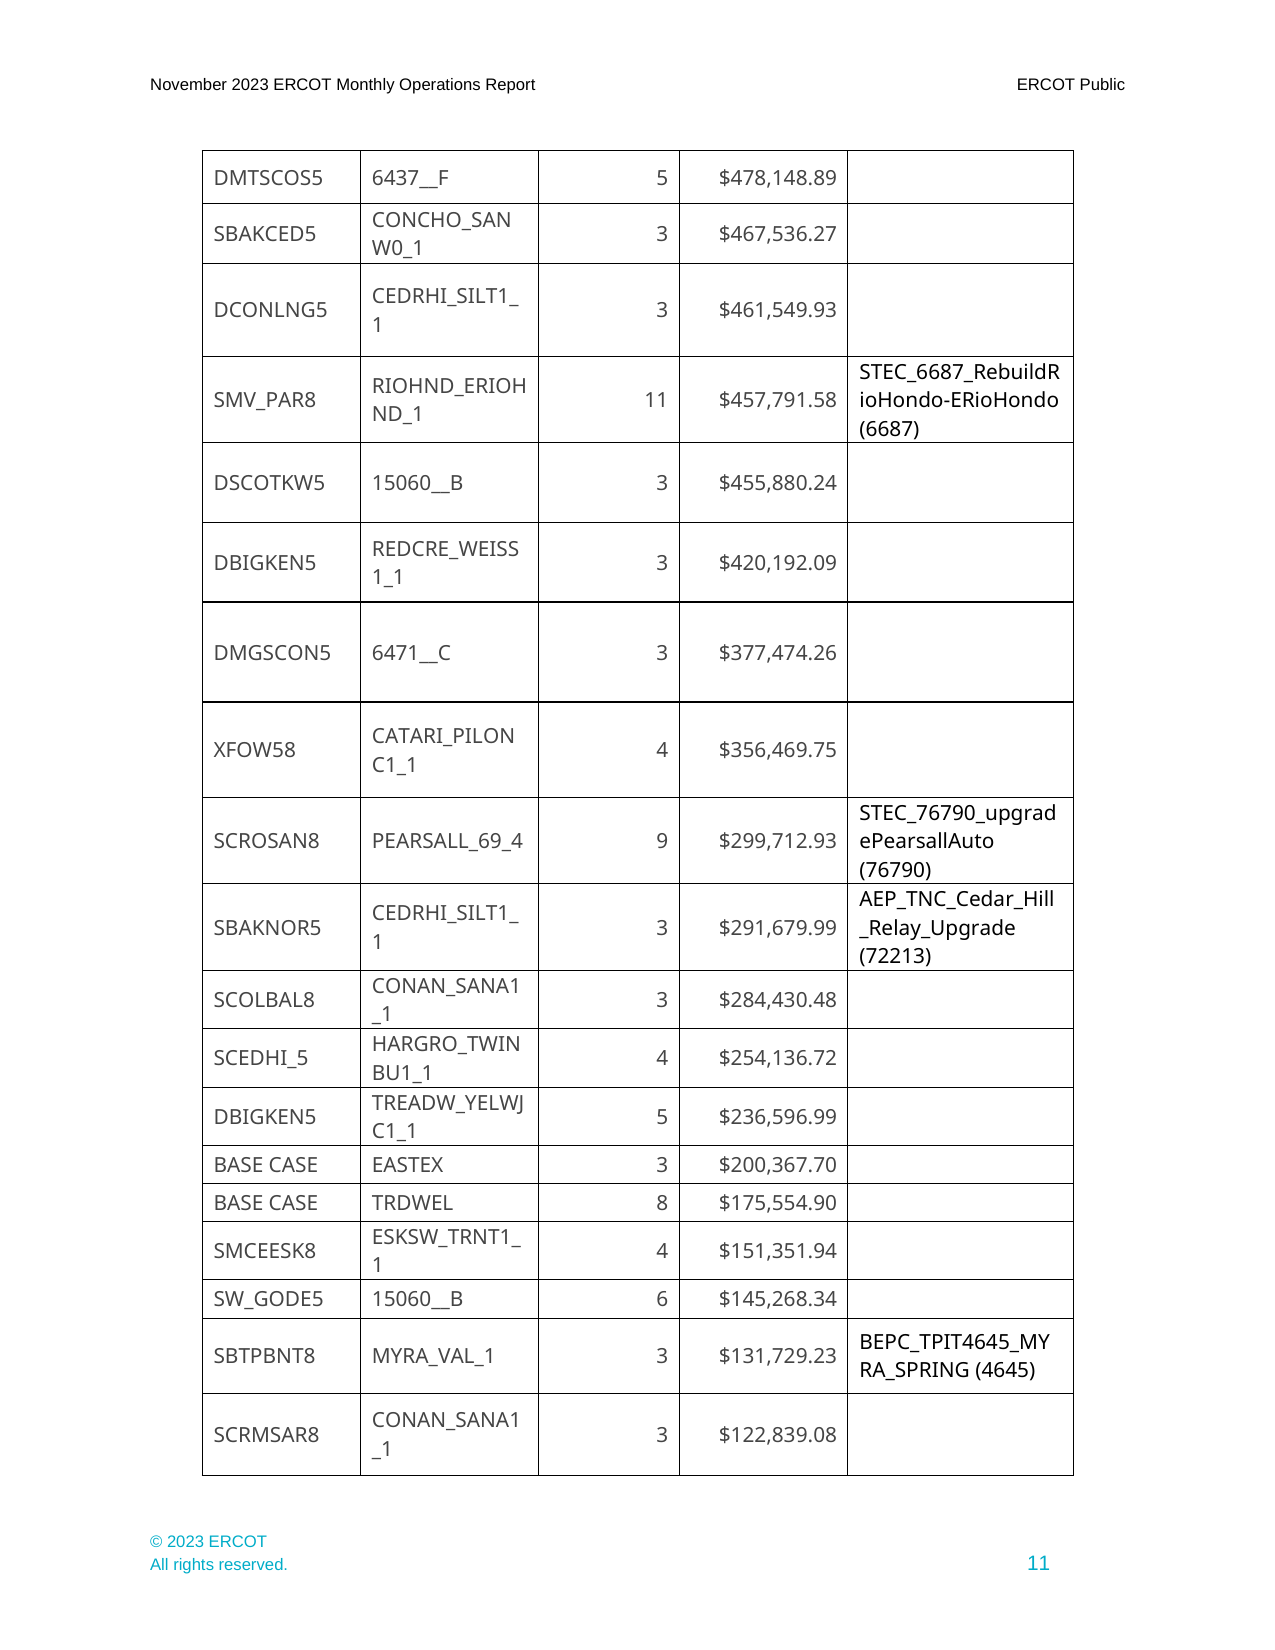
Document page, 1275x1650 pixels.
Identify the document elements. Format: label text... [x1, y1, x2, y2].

table_cell 6471__C [361, 603, 538, 701]
table_cell 3 [539, 443, 679, 522]
table_cell [848, 1029, 1073, 1087]
table_cell DCONLNG5 [203, 264, 360, 356]
table_cell SCRMSAR8 [203, 1394, 360, 1475]
table_cell 3 [539, 264, 679, 356]
table_cell DSCOTKW5 [203, 443, 360, 522]
table_cell $420,192.09 [680, 523, 847, 601]
table_cell 3 [539, 204, 679, 263]
table_cell $151,351.94 [680, 1222, 847, 1279]
table_cell 3 [539, 1394, 679, 1475]
table_cell REDCRE_WEISS1_1 [361, 523, 538, 601]
table_cell 3 [539, 1146, 679, 1183]
table_cell [848, 1394, 1073, 1475]
table_cell 3 [539, 884, 679, 970]
table_cell BEPC_TPIT4645_MYRA_SPRING (4645) [848, 1319, 1073, 1392]
table_cell [848, 204, 1073, 263]
table_cell $145,268.34 [680, 1280, 847, 1317]
table_cell $461,549.93 [680, 264, 847, 356]
table_cell 6 [539, 1280, 679, 1317]
table_cell $356,469.75 [680, 703, 847, 797]
table_cell MYRA_VAL_1 [361, 1319, 538, 1392]
table_cell $299,712.93 [680, 798, 847, 883]
table_cell 11 [539, 357, 679, 442]
table_cell BASE CASE [203, 1184, 360, 1221]
table_cell CEDRHI_SILT1_1 [361, 264, 538, 356]
table_cell [848, 1146, 1073, 1183]
table_cell SMCEESK8 [203, 1222, 360, 1279]
table_cell [848, 523, 1073, 601]
table_cell $236,596.99 [680, 1088, 847, 1144]
table_cell SMV_PAR8 [203, 357, 360, 442]
table_cell 3 [539, 523, 679, 601]
table_cell $291,679.99 [680, 884, 847, 970]
table_cell 3 [539, 971, 679, 1028]
table_cell $377,474.26 [680, 603, 847, 701]
table_cell 4 [539, 703, 679, 797]
table_cell 15060__B [361, 1280, 538, 1317]
table_cell EASTEX [361, 1146, 538, 1183]
table_cell [848, 1222, 1073, 1279]
table_cell 8 [539, 1184, 679, 1221]
table_cell [848, 1088, 1073, 1144]
table_cell DMTSCOS5 [203, 151, 360, 203]
table_cell $254,136.72 [680, 1029, 847, 1087]
table_cell 6437__F [361, 151, 538, 203]
table_cell 9 [539, 798, 679, 883]
table_cell $200,367.70 [680, 1146, 847, 1183]
table_cell [848, 1184, 1073, 1221]
table_cell $122,839.08 [680, 1394, 847, 1475]
table_cell SCEDHI_5 [203, 1029, 360, 1087]
table_cell [848, 971, 1073, 1028]
table_cell SW_GODE5 [203, 1280, 360, 1317]
table_cell HARGRO_TWINBU1_1 [361, 1029, 538, 1087]
table_cell DBIGKEN5 [203, 523, 360, 601]
table_cell RIOHND_ERIOHND_1 [361, 357, 538, 442]
table_cell CONCHO_SANW0_1 [361, 204, 538, 263]
table_cell CONAN_SANA1_1 [361, 1394, 538, 1475]
table_cell $457,791.58 [680, 357, 847, 442]
table_cell $467,536.27 [680, 204, 847, 263]
table_cell STEC_6687_RebuildRioHondo-ERioHondo (6687) [848, 357, 1073, 442]
table_cell 5 [539, 151, 679, 203]
table_cell $175,554.90 [680, 1184, 847, 1221]
table_cell SBTPBNT8 [203, 1319, 360, 1392]
table_cell [848, 1280, 1073, 1317]
table_cell AEP_TNC_Cedar_Hill_Relay_Upgrade (72213) [848, 884, 1073, 970]
table_cell 4 [539, 1029, 679, 1087]
table_cell BASE CASE [203, 1146, 360, 1183]
table_cell $455,880.24 [680, 443, 847, 522]
table_cell TREADW_YELWJC1_1 [361, 1088, 538, 1144]
table_cell [848, 603, 1073, 701]
table_cell [848, 264, 1073, 356]
table_cell 5 [539, 1088, 679, 1144]
table_cell SBAKNOR5 [203, 884, 360, 970]
table_cell [848, 703, 1073, 797]
table_cell $478,148.89 [680, 151, 847, 203]
table_cell CONAN_SANA1_1 [361, 971, 538, 1028]
table_cell PEARSALL_69_4 [361, 798, 538, 883]
table_cell DBIGKEN5 [203, 1088, 360, 1144]
table_cell CATARI_PILONC1_1 [361, 703, 538, 797]
table_cell SCROSAN8 [203, 798, 360, 883]
table_cell SBAKCED5 [203, 204, 360, 263]
table_cell [848, 443, 1073, 522]
table_cell STEC_76790_upgradePearsallAuto (76790) [848, 798, 1073, 883]
table_cell DMGSCON5 [203, 603, 360, 701]
table_cell 3 [539, 603, 679, 701]
table_cell $284,430.48 [680, 971, 847, 1028]
table_cell $131,729.23 [680, 1319, 847, 1392]
table_cell CEDRHI_SILT1_1 [361, 884, 538, 970]
table_cell 4 [539, 1222, 679, 1279]
table_cell TRDWEL [361, 1184, 538, 1221]
table_cell XFOW58 [203, 703, 360, 797]
table_cell 3 [539, 1319, 679, 1392]
table_cell SCOLBAL8 [203, 971, 360, 1028]
table_cell [848, 151, 1073, 203]
table_cell 15060__B [361, 443, 538, 522]
table_cell ESKSW_TRNT1_1 [361, 1222, 538, 1279]
